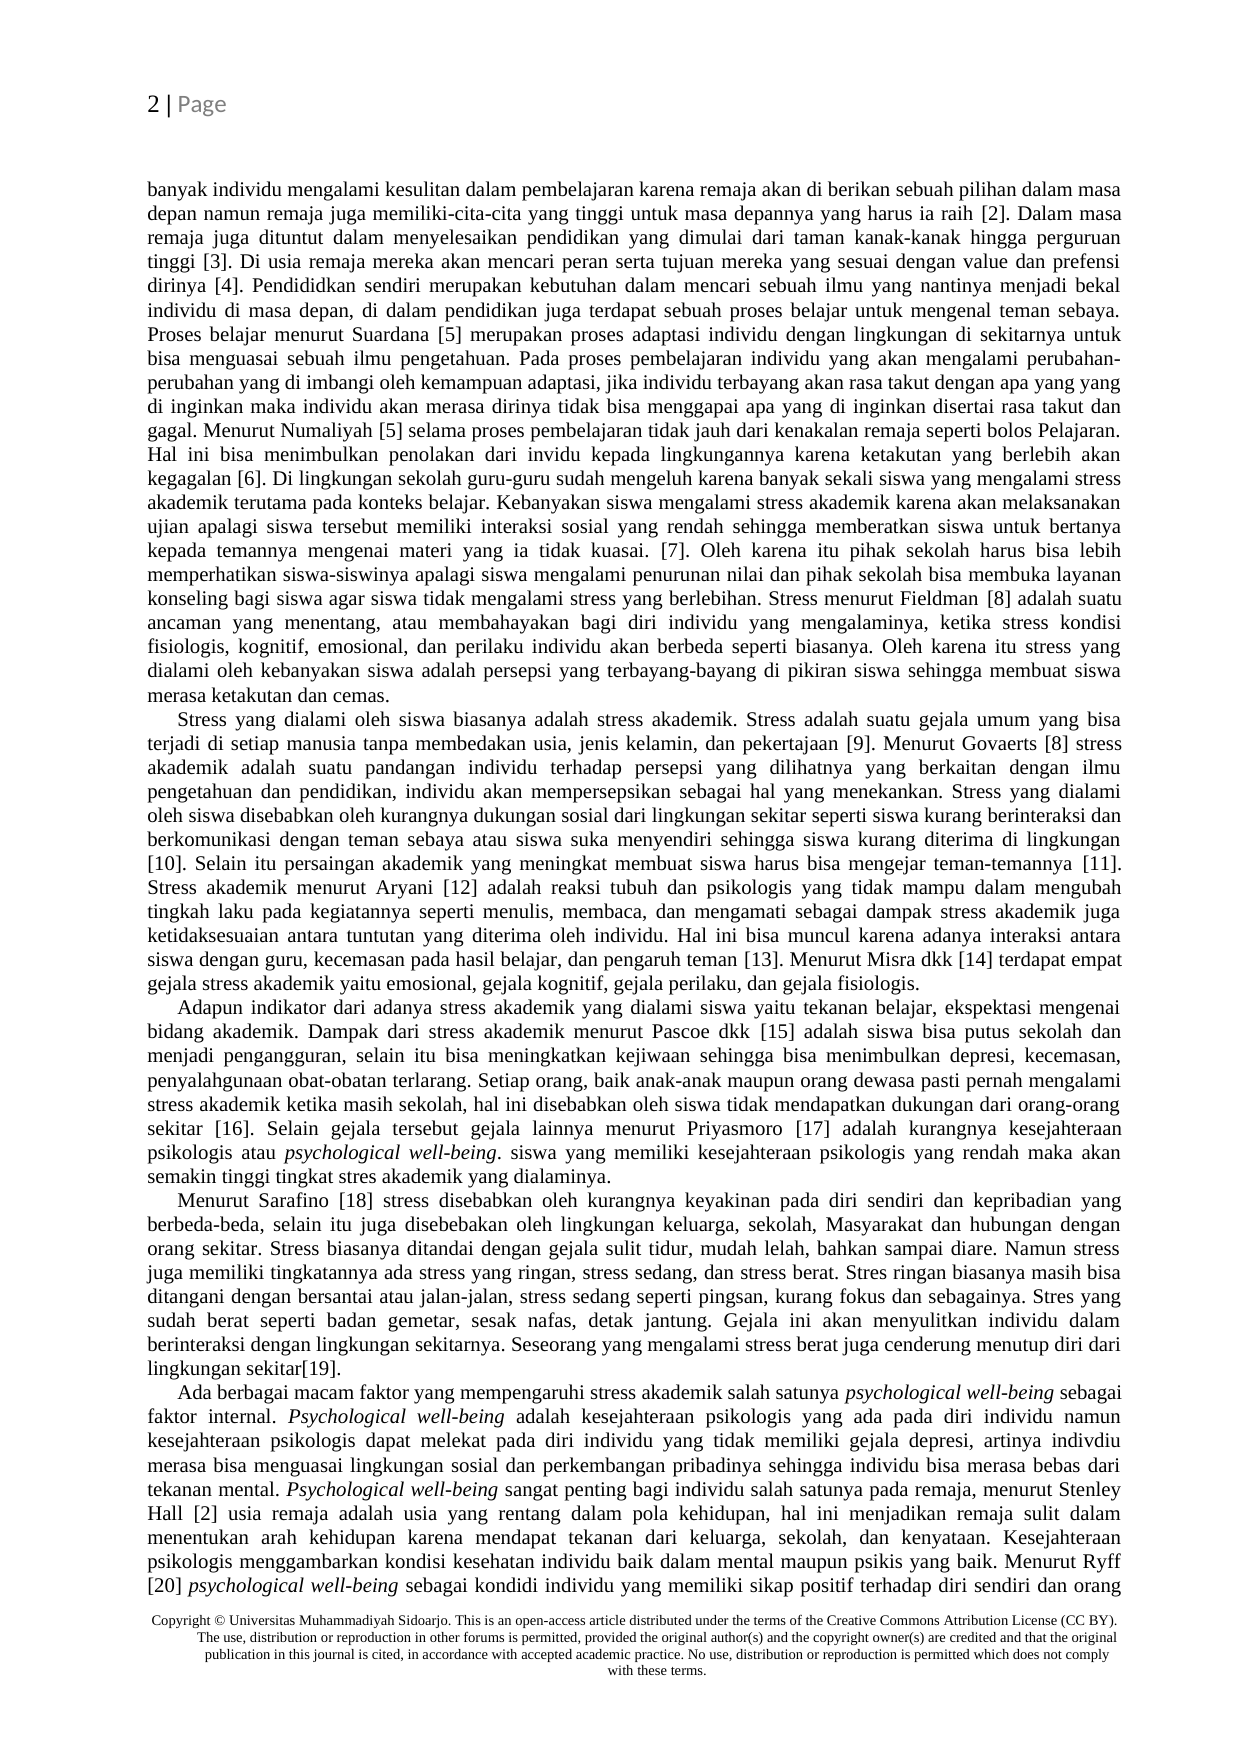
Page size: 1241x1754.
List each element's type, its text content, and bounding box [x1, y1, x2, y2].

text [147, 177, 1122, 707]
text Menurut Sarafino [18] stress disebabkan oleh kurangnya keyakinan pada diri sendiri dan kepribadian yang berbeda-beda, selain itu juga disebebakan oleh lingkungan keluarga, sekolah, Masyarakat dan hubungan dengan orang sekitar. Stress biasanya ditandai dengan gejala sulit tidur, mudah lelah, bahkan sampai diare. Namun stress juga memiliki tingkatannya ada stress yang ringan, stress sedang, dan stress berat. Stres ringan biasanya masih bisa ditangani dengan bersantai atau jalan-jalan, stress sedang seperti pingsan, kurang fokus dan sebagainya. Stres yang sudah berat seperti badan gemetar, sesak nafas, detak jantung. Gejala ini akan menyulitkan individu dalam berinteraksi dengan lingkungan sekitarnya. Seseorang yang mengalami stress berat juga cenderung menutup diri dari lingkungan sekitar[19]. [147, 1188, 1122, 1380]
text Stress yang dialami oleh siswa biasanya adalah stress akademik. Stress adalah suatu gejala umum yang bisa terjadi di setiap manusia tanpa membedakan usia, jenis kelamin, dan pekertajaan [9]. Menurut Govaerts [8] stress akademik adalah suatu pandangan individu terhadap persepsi yang dilihatnya yang berkaitan dengan ilmu pengetahuan dan pendidikan, individu akan mempersepsikan sebagai hal yang menekankan. Stress yang dialami oleh siswa disebabkan oleh kurangnya dukungan sosial dari lingkungan sekitar seperti siswa kurang berinteraksi dan berkomunikasi dengan teman sebaya atau siswa suka menyendiri sehingga siswa kurang diterima di lingkungan [10]. Selain itu persaingan akademik yang meningkat membuat siswa harus bisa mengejar teman-temannya [11]. Stress akademik menurut Aryani [12] adalah reaksi tubuh dan psikologis yang tidak mampu dalam mengubah tingkah laku pada kegiatannya seperti menulis, membaca, dan mengamati sebagai dampak stress akademik juga ketidaksesuaian antara tuntutan yang diterima oleh individu. Hal ini bisa muncul karena adanya interaksi antara siswa dengan guru, kecemasan pada hasil belajar, dan pengaruh teman [13]. Menurut Misra dkk [14] terdapat empat gejala stress akademik yaitu emosional, gejala kognitif, gejala perilaku, dan gejala fisiologis. [147, 707, 1122, 995]
text Adapun indikator dari adanya stress akademik yang dialami siswa yaitu tekanan belajar, ekspektasi mengenai bidang akademik. Dampak dari stress akademik menurut Pascoe dkk [15] adalah siswa bisa putus sekolah dan menjadi pengangguran, selain itu bisa meningkatkan kejiwaan sehingga bisa menimbulkan depresi, kecemasan, penyalahgunaan obat-obatan terlarang. Setiap orang, baik anak-anak maupun orang dewasa pasti pernah mengalami stress akademik ketika masih sekolah, hal ini disebabkan oleh siswa tidak mendapatkan dukungan dari orang-orang sekitar [16]. Selain gejala tersebut gejala lainnya menurut Priyasmoro [17] adalah kurangnya kesejahteraan psikologis atau psychological well-being. siswa yang memiliki kesejahteraan psikologis yang rendah maka akan semakin tinggi tingkat stres akademik yang dialaminya. [147, 995, 1122, 1188]
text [147, 1380, 1122, 1597]
